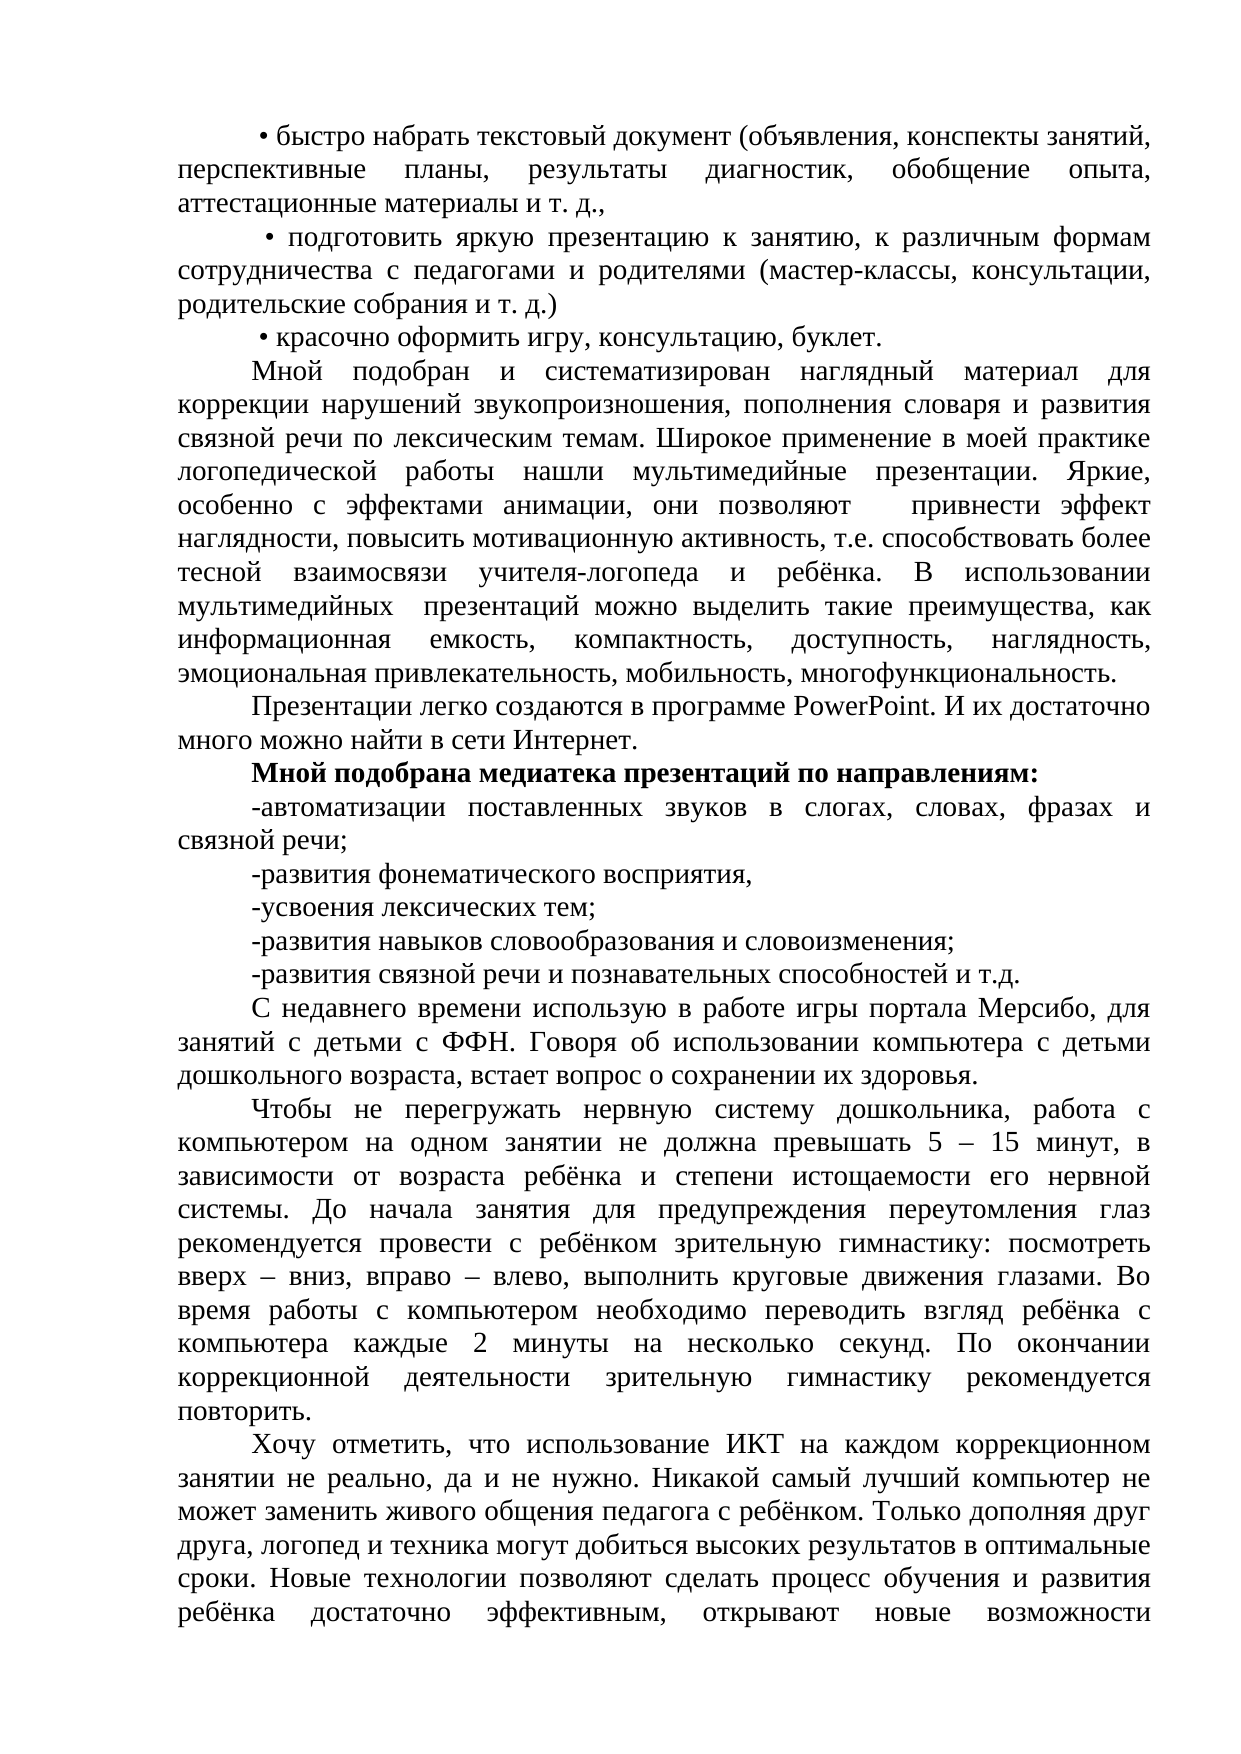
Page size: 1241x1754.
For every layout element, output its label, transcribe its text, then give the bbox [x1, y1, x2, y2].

text • подготовить яркую презентацию к занятию, к различным формам сотрудничества с педагогами и родителями (мастер-классы, консультации, родительские собрания и т. д.) [177, 219, 1152, 319]
text Презентации легко создаются в программе PowerPoint. И их достаточно много можно найти в сети Интернет. [177, 688, 1152, 755]
text -развития фонематического восприятия, [177, 856, 1152, 889]
text -развития связной речи и познавательных способностей и т.д. [177, 957, 1152, 990]
text • красочно оформить игру, консультацию, буклет. [177, 319, 1152, 353]
text -усвоения лексических тем; [177, 889, 1152, 923]
text Мной подобран и систематизирован наглядный материал для коррекции нарушений звукопроизношения, пополнения словаря и развития связной речи по лексическим темам. Широкое применение в моей практике логопедической работы нашли мультимедийные презентации. Яркие, особенно с эффектами анимации, они позволяют привнести эффект наглядности, повысить мотивационную активность, т.е. способствовать более тесной взаимосвязи учителя-логопеда и ребёнка. В использовании мультимедийных презентаций можно выделить такие преимущества, как информационная емкость, компактность, доступность, наглядность, эмоциональная привлекательность, мобильность, многофункциональность. [177, 353, 1152, 688]
text -автоматизации поставленных звуков в слогах, словах, фразах и связной речи; [177, 789, 1152, 856]
text Мной подобрана медиатека презентаций по направлениям: [177, 755, 1152, 789]
text -развития навыков словообразования и словоизменения; [177, 923, 1152, 957]
text С недавнего времени использую в работе игры портала Мерсибо, для занятий с детьми с ФФН. Говоря об использовании компьютера с детьми дошкольного возраста, встает вопрос о сохранении их здоровья. [177, 990, 1152, 1091]
text • быстро набрать текстовый документ (объявления, конспекты занятий, перспективные планы, результаты диагностик, обобщение опыта, аттестационные материалы и т. д., [177, 118, 1152, 219]
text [177, 1426, 1152, 1627]
text Чтобы не перегружать нервную систему дошкольника, работа с компьютером на одном занятии не должна превышать 5 – 15 минут, в зависимости от возраста ребёнка и степени истощаемости его нервной системы. До начала занятия для предупреждения переутомления глаз рекомендуется провести с ребёнком зрительную гимнастику: посмотреть вверх – вниз, вправо – влево, выполнить круговые движения глазами. Во время работы с компьютером необходимо переводить взгляд ребёнка с компьютера каждые 2 минуты на несколько секунд. По окончании коррекционной деятельности зрительную гимнастику рекомендуется повторить. [177, 1091, 1152, 1426]
